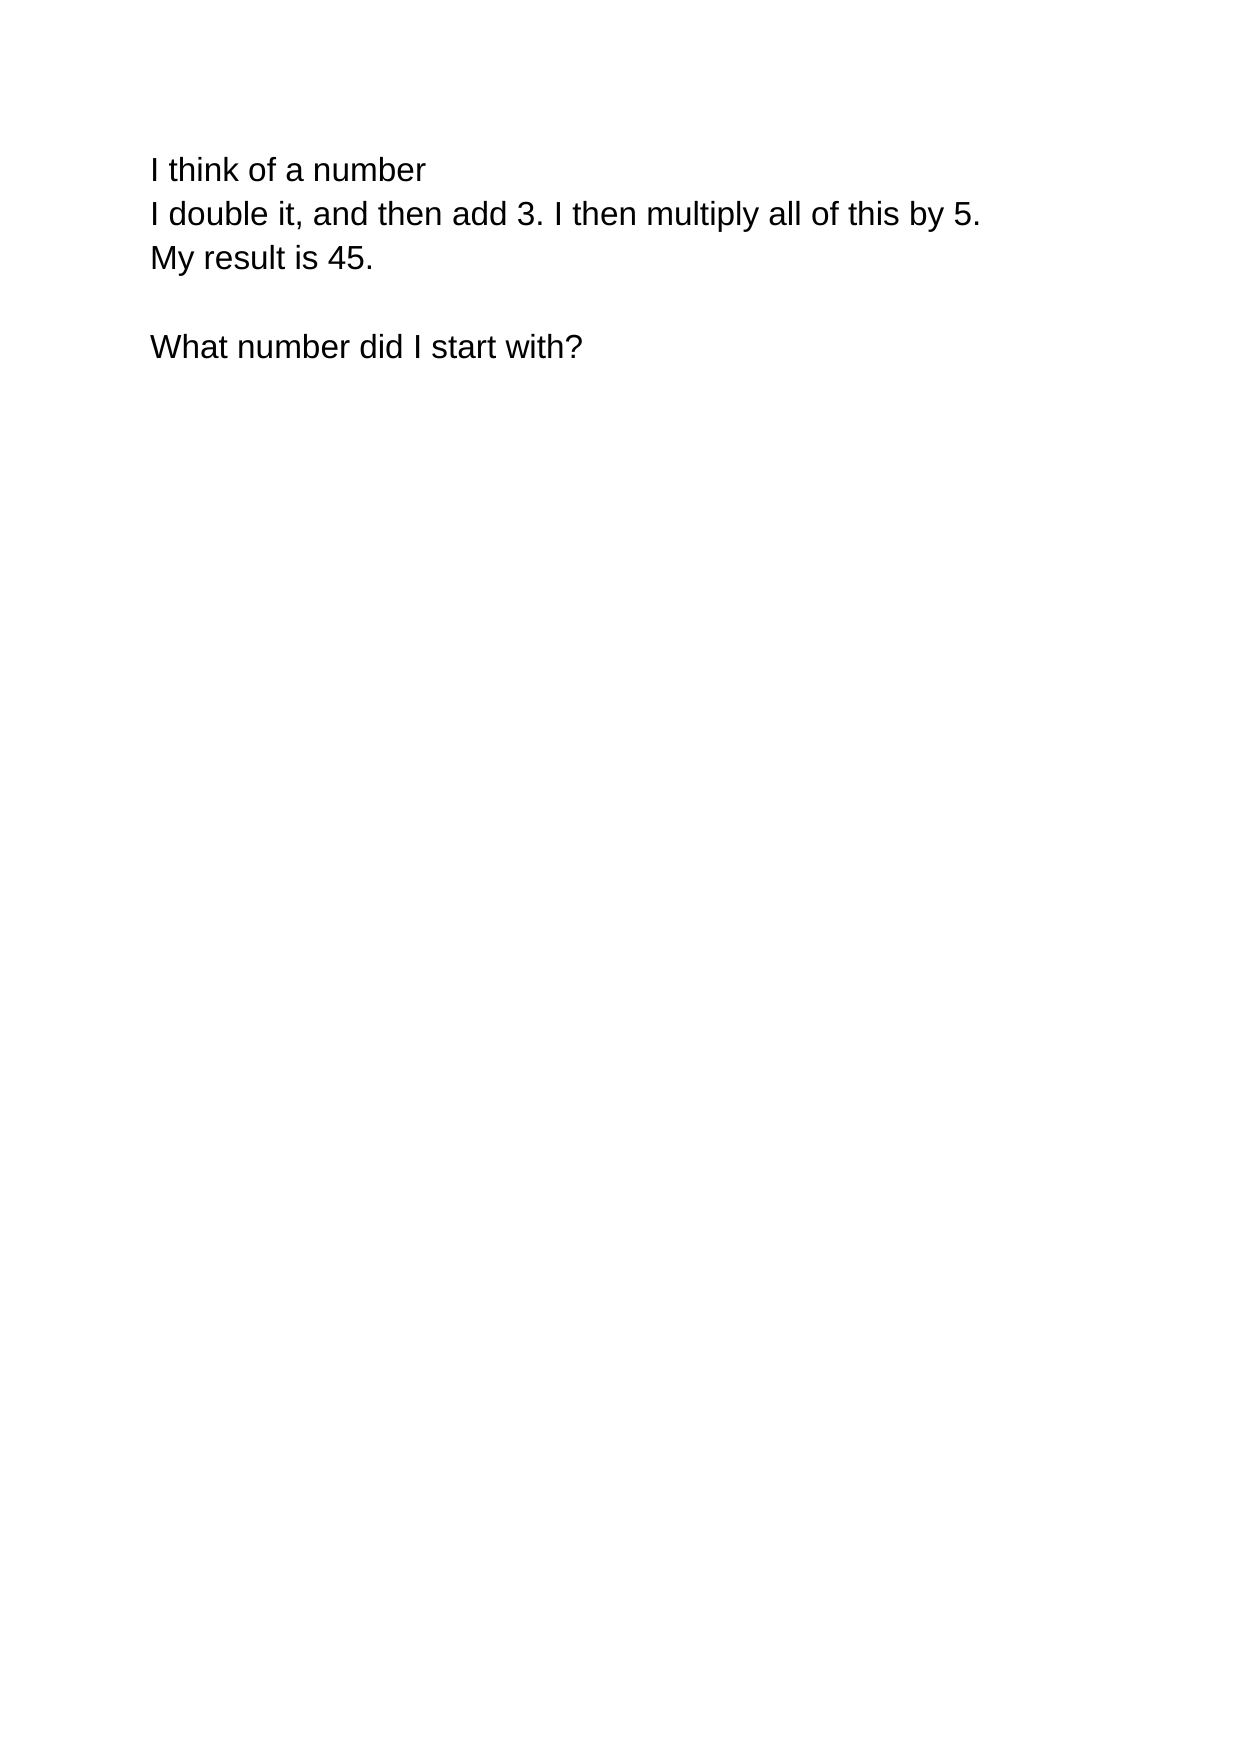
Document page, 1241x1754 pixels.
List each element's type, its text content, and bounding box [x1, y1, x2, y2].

text I think of a number I double it, and then add 3. I then multiply all of this by 5. My result is 45. What number did I start with? [150, 150, 1090, 365]
